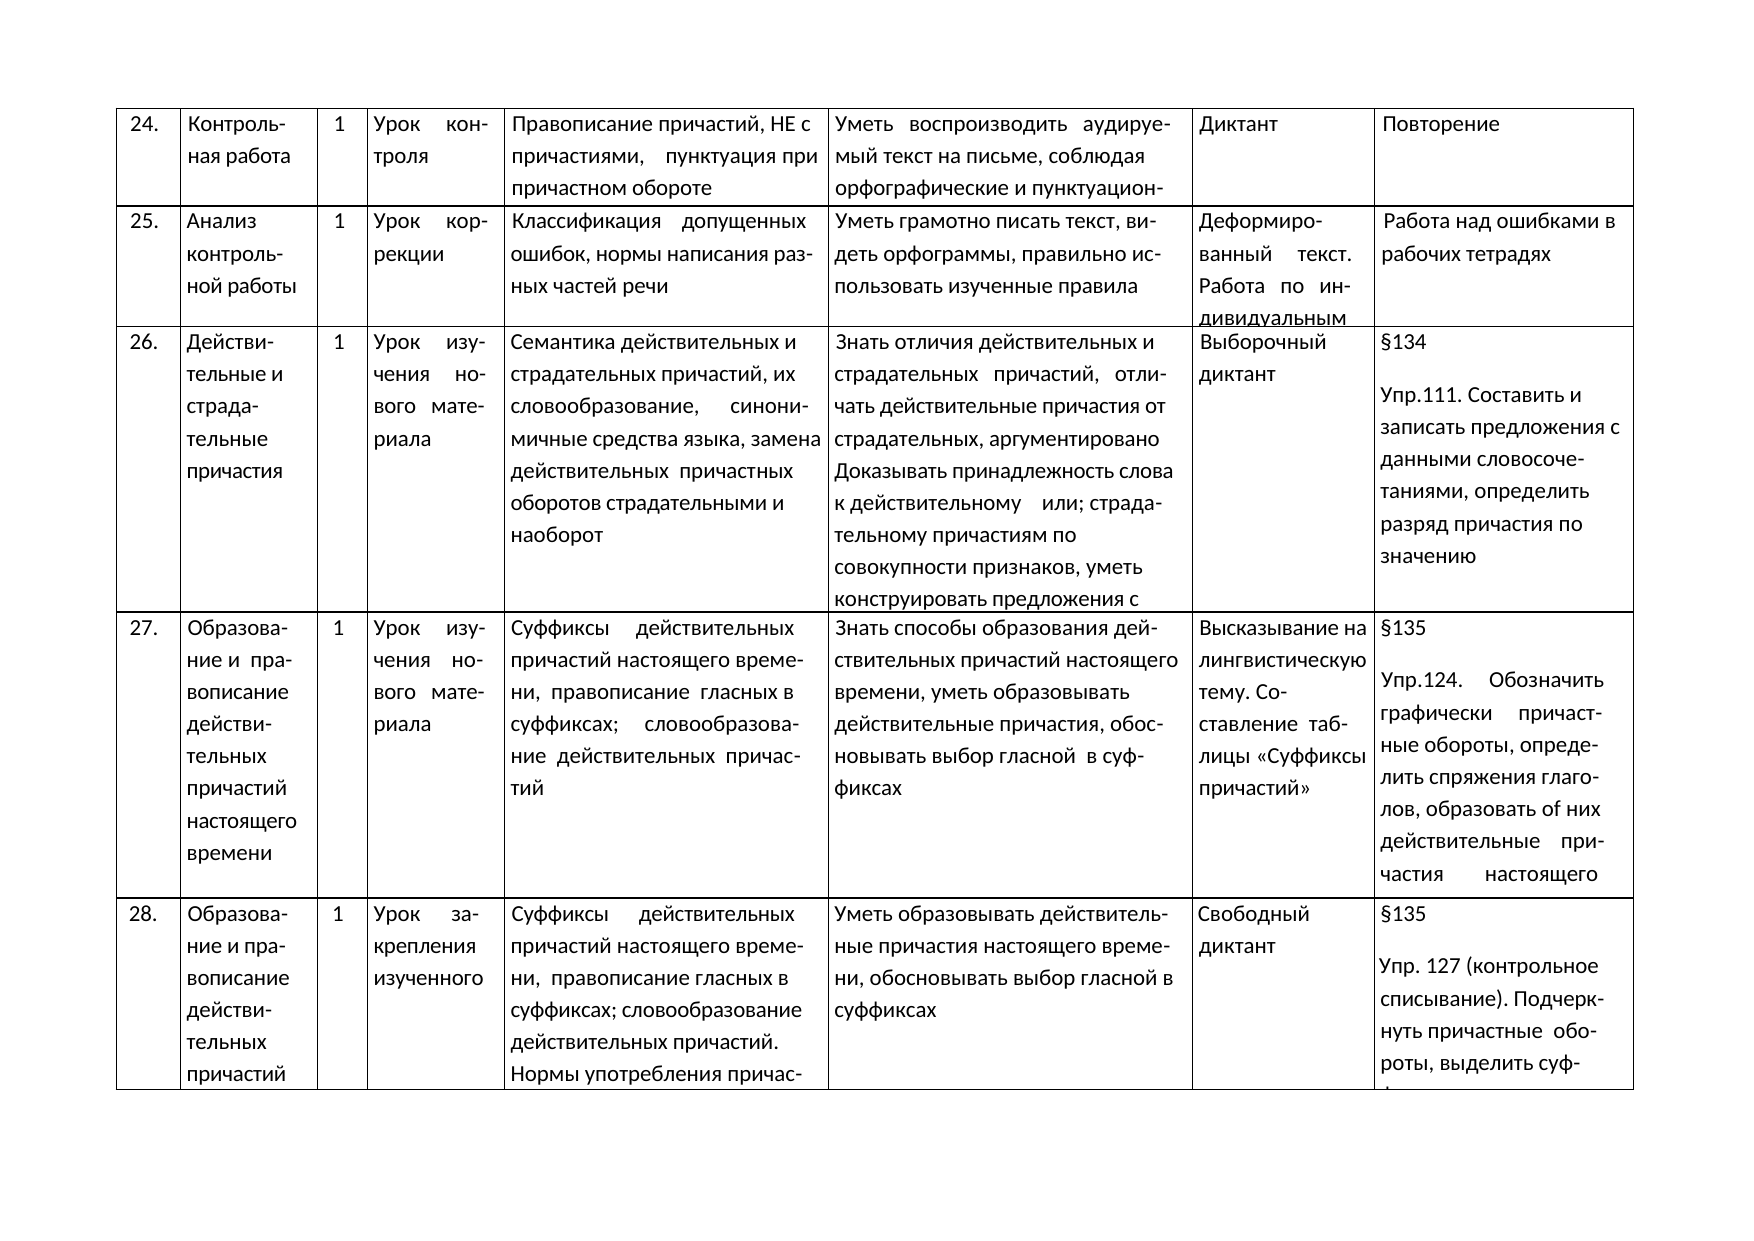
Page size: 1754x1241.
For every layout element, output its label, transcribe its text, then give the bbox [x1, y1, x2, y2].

table_cell Суффиксы действительных причастий настоящего времени, правописание гласных в суффиксах; словообразование действительных причастий. Нормы употребления причастий данного типа [505, 899, 828, 1088]
table_cell Работа над ошибками в рабочих тетрадях [1375, 207, 1633, 326]
table_cell 26. [117, 327, 180, 611]
table_cell 27. [117, 613, 180, 897]
table_cell Образование и правописание действительных причастий настоящего времени [181, 613, 317, 897]
table_cell Свободный диктант [1193, 899, 1374, 1088]
table_cell Деформированный текст. Работа по индивидуальным карточкам [1193, 207, 1374, 326]
table_cell Семантика действительных и страдательных причастий, их словообразование, синонимичные средства языка, замена действительных причастных оборотов страдательными и наоборот [505, 327, 828, 611]
table_cell Классификация допущенных ошибок, нормы написания разных частей речи [505, 207, 828, 326]
table_header 24. [117, 109, 180, 205]
table_cell Действительные и страдательные причастия [181, 327, 317, 611]
table_header Урок контроля [368, 109, 504, 205]
table_cell 25. [117, 207, 180, 326]
table_header 1 [318, 109, 367, 205]
table_cell Суффиксы действительных причастий настоящего времени, правописание гласных в суффиксах; словообразование действительных причастий [505, 613, 828, 897]
table_cell Знать способы образования действительных причастий настоящего времени, уметь образовывать действительные причастия, обосновывать выбор гласной в суффиксах [829, 613, 1192, 897]
table_cell 1 [318, 327, 367, 611]
table_header Уметь воспроизводить аудируемый текст на письме, соблюдая орфографические и пунктуационные нормы [829, 109, 1192, 205]
table_cell Урок изучения нового материала [368, 327, 504, 611]
table_cell 1 [318, 207, 367, 326]
table_header Правописание причастий, НЕ с причастиями, пунктуация при причастном обороте [505, 109, 828, 205]
table_cell Образование и правописание действительных причастий настоящего времени [181, 899, 317, 1088]
table_cell Анализ контрольной работы [181, 207, 317, 326]
table_cell Уметь образовывать действительные причастия настоящего времени, обосновывать выбор гласной в суффиксах [829, 899, 1192, 1088]
table_header Контрольная работа [181, 109, 317, 205]
table_cell Высказывание на лингвистическую тему. Составление таблицы «Суффиксы причастий» [1193, 613, 1374, 897]
table_cell 1 [318, 899, 367, 1088]
table_cell §135 Упр. 127 (контрольное списывание). Подчеркнуть причастные обороты, выделить суффиксы причастия [1375, 899, 1633, 1088]
table_cell 28. [117, 899, 180, 1088]
table_cell Урок изучения нового материала [368, 613, 504, 897]
table_cell 1 [318, 613, 367, 897]
table_cell Знать отличия действительных и страдательных причастий, отличать действительные причастия от страдательных, аргументировано Доказывать принадлежность слова к действительному или; страдательному причастиям по совокупности признаков, уметь конструировать предложения с причастным оборотом, правильно ставить знаки препинания, употреблять в речи в соответствии с нормами [829, 327, 1192, 611]
table_header Повторение [1375, 109, 1633, 205]
table_cell Урок закрепления изученного [368, 899, 504, 1088]
table_cell §134 Упр.111. Составить и записать предложения с данными словосочетаниями, определить разряд причастия по значению [1375, 327, 1633, 611]
table_header Диктант [1193, 109, 1374, 205]
table_cell §135 Упр.124. Обозначить графически причастные обороты, определить спряжения глаголов, образовать of них действительные причастия настоящего времени, выделить суффиксы и подчеркнуть причастные обороты [1375, 613, 1633, 897]
table_cell Выборочный диктант [1193, 327, 1374, 611]
table_cell Урок коррекции [368, 207, 504, 326]
table_cell Уметь грамотно писать текст, видеть орфограммы, правильно использовать изученные правила [829, 207, 1192, 326]
